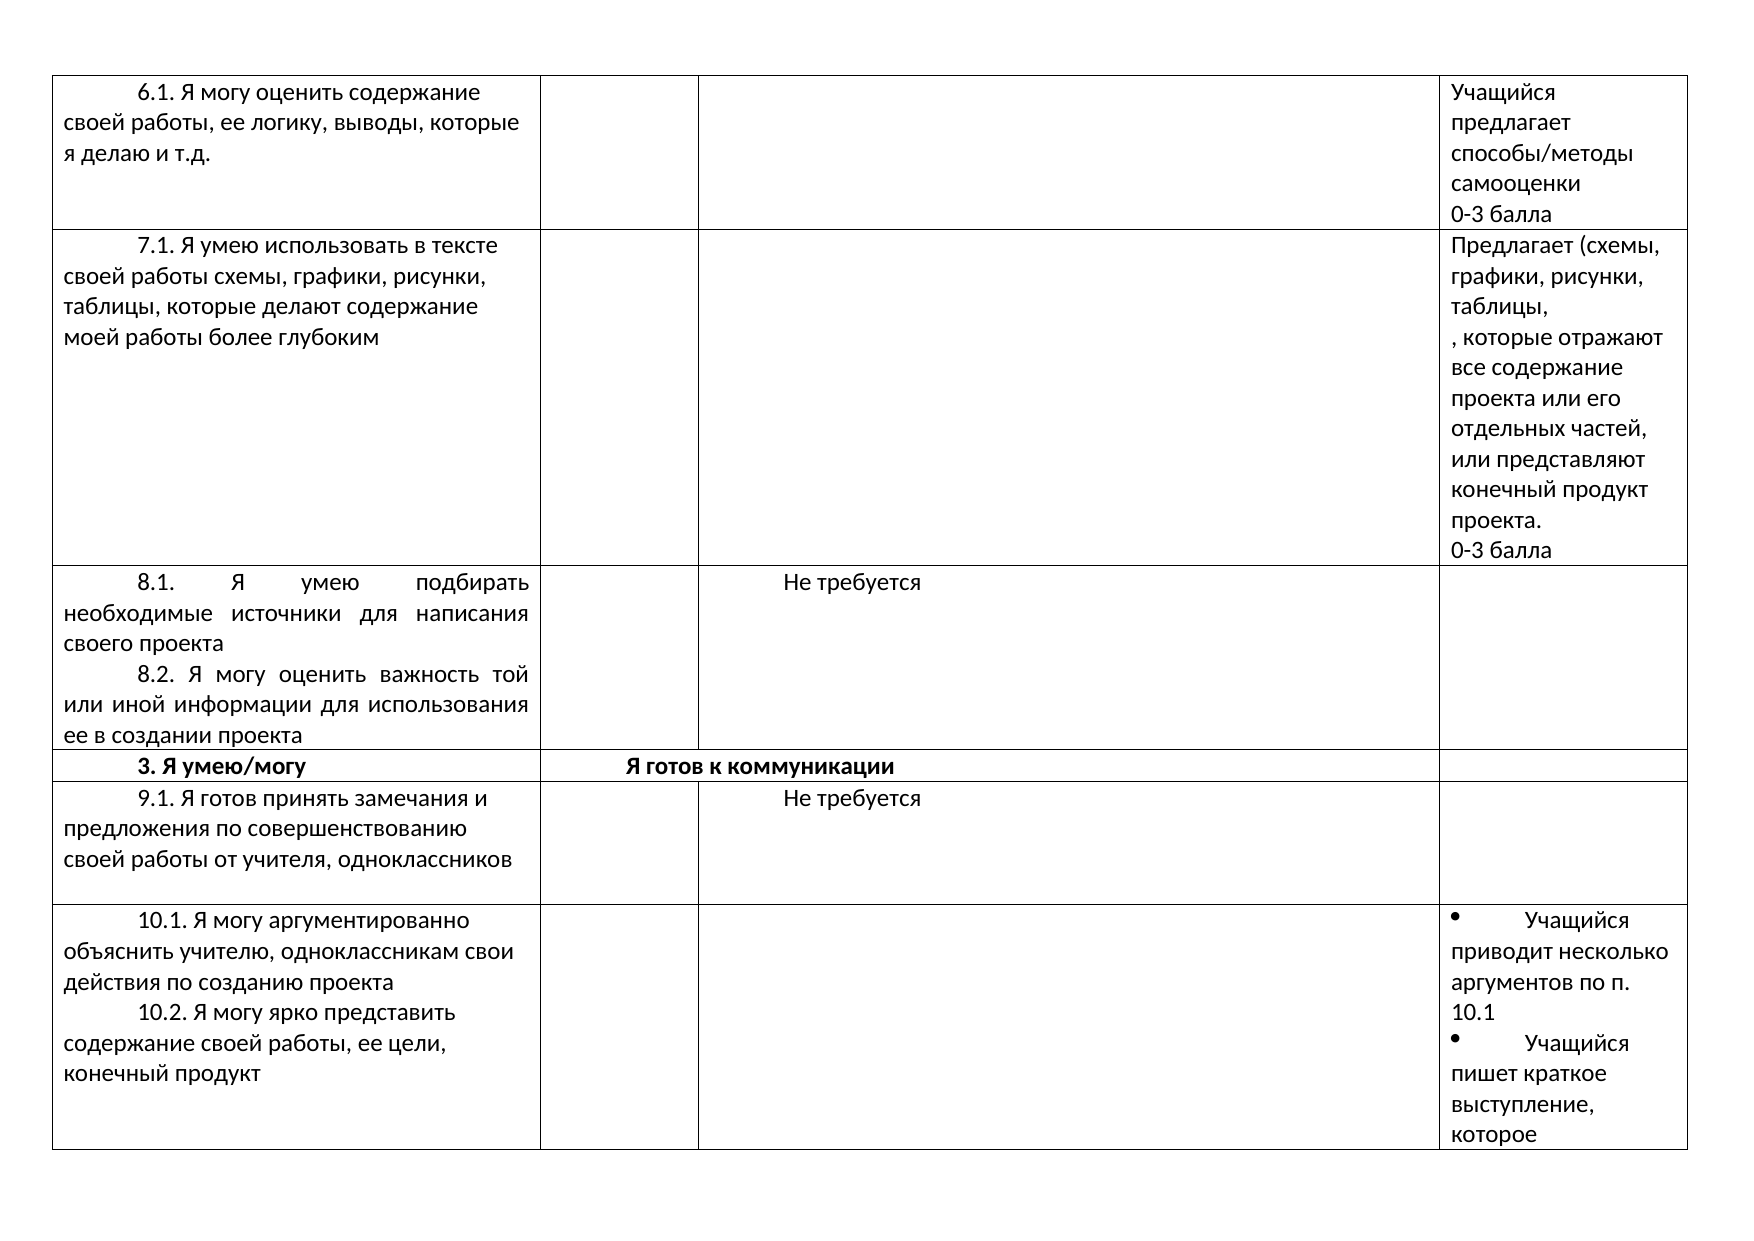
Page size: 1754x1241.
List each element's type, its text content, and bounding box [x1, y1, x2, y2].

table_cell [699, 76, 1439, 229]
table_cell 3. Я умею/могу [53, 750, 540, 781]
table_cell 7.1. Я умею использовать в тексте своей работы схемы, графики, рисунки, таблицы, которые делают содержание моей работы более глубоким [53, 230, 540, 565]
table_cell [53, 905, 540, 1149]
table_cell Не требуется [699, 566, 1439, 749]
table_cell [1440, 905, 1687, 1149]
table_cell [1440, 782, 1687, 904]
table_cell [699, 905, 1439, 1149]
table_cell [541, 230, 698, 565]
table_cell 6.1. Я могу оценить содержание своей работы, ее логику, выводы, которые я делаю и т.д. [53, 76, 540, 229]
table_cell 8.1. Я умею подбирать необходимые источники для написания своего проекта 8.2. Я могу оценить важность той или иной информации для использования ее в создании проекта [53, 566, 540, 749]
table_cell [541, 76, 698, 229]
table_cell [541, 566, 698, 749]
table_cell Учащийся предлагает способы/методы самооценки 0-3 балла [1440, 76, 1687, 229]
table_cell [541, 782, 698, 904]
table_cell Не требуется [699, 782, 1439, 904]
table_cell Я готов к коммуникации [541, 750, 1439, 781]
table_cell [1440, 566, 1687, 749]
table_cell [1440, 750, 1687, 781]
table_cell [541, 905, 698, 1149]
table_cell [699, 230, 1439, 565]
table_cell Предлагает (схемы, графики, рисунки, таблицы, , которые отражают все содержание проекта или его отдельных частей, или представляют конечный продукт проекта. 0-3 балла [1440, 230, 1687, 565]
table_cell 9.1. Я готов принять замечания и предложения по совершенствованию своей работы от учителя, одноклассников [53, 782, 540, 904]
